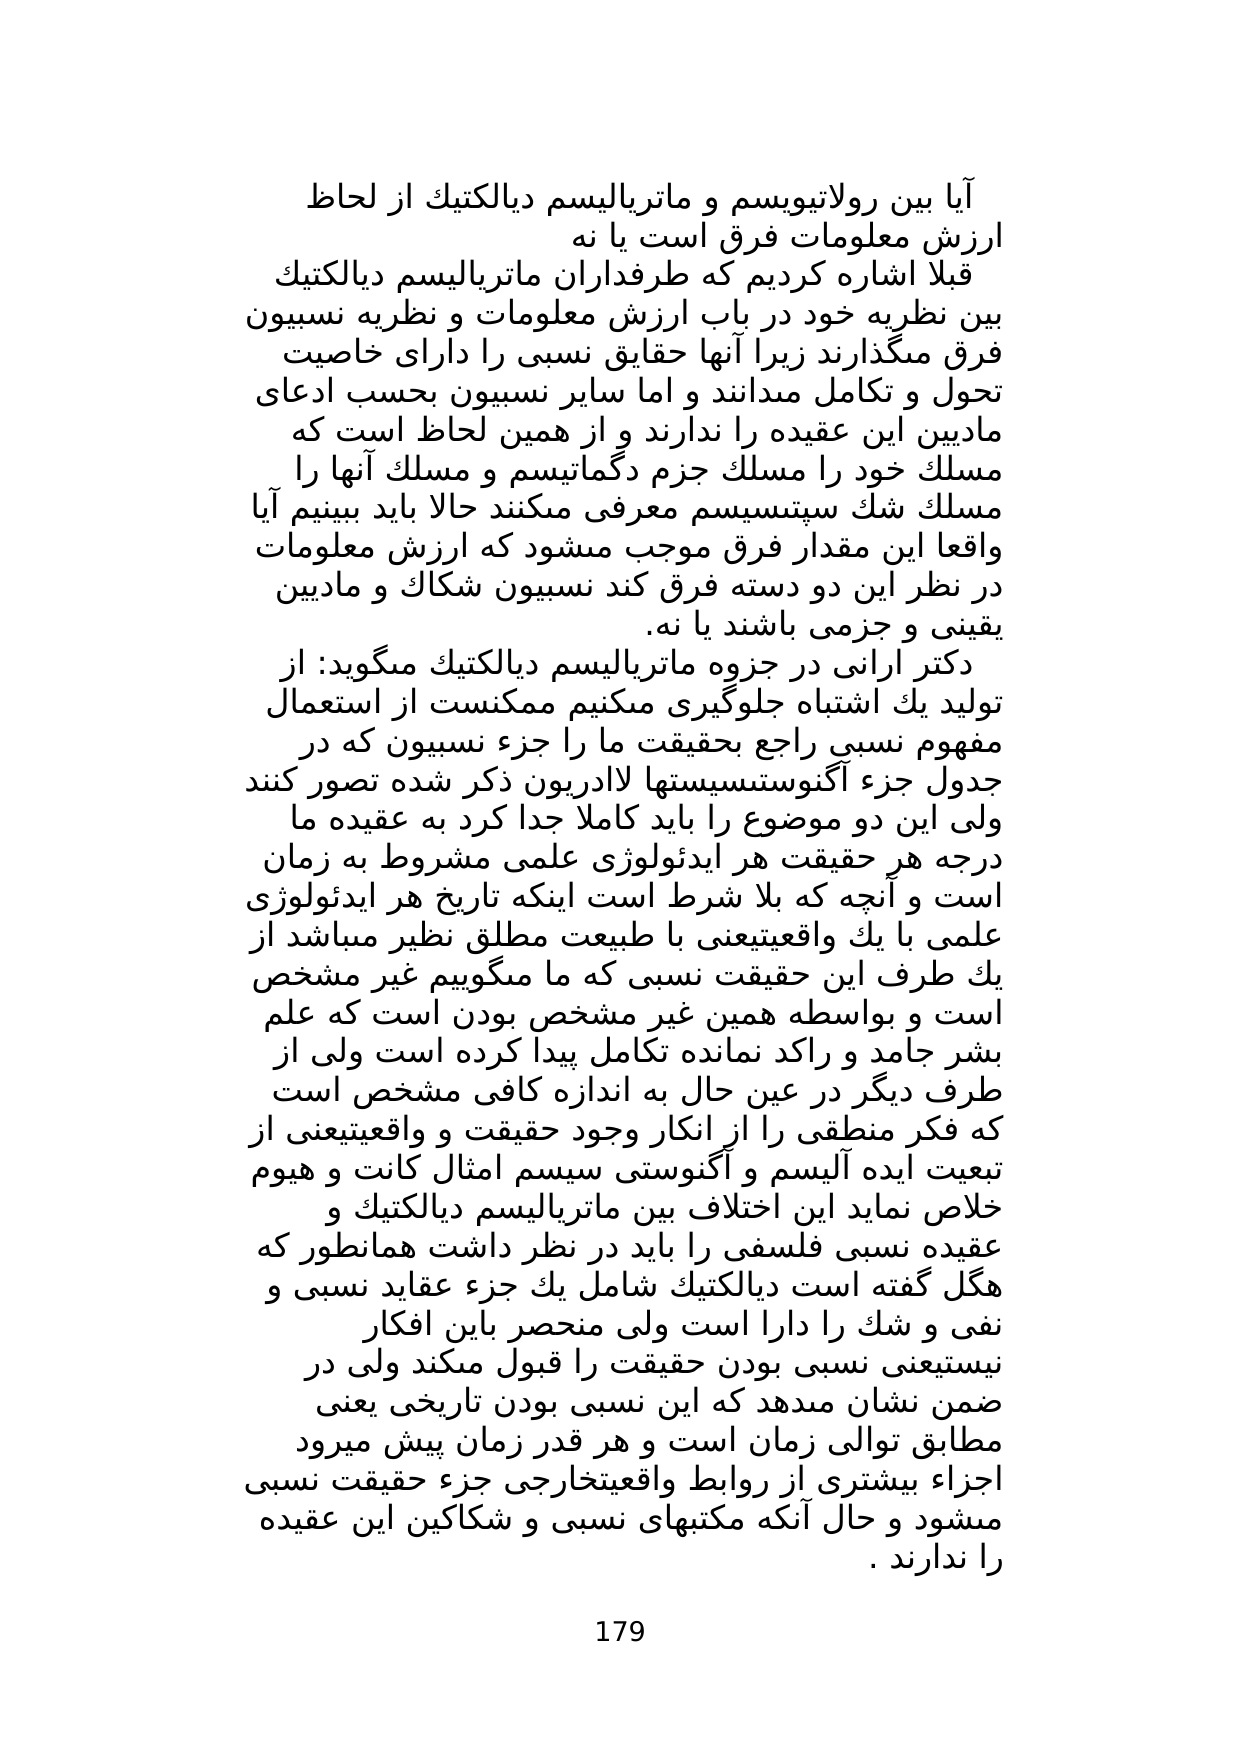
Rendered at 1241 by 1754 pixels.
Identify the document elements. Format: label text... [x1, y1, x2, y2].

text آيا بين رولاتيويسم و ماترياليسم ديالكتيك از لحاظ ارزش معلومات فرق است‏ يا نه [236, 177, 1004, 255]
text قبلا اشاره كرديم كه طرفداران ماترياليسم ديالكتيك بين نظريه خود در باب ارزش معلومات و نظريه نسبيون فرق مى‏گذارند زيرا آنها حقايق نسبى را داراى خاصيت تحول و تكامل مى‏دانند و اما ساير نسبيون بحسب ادعاى ماديين اين عقيده را ندارند و از همين لحاظ است كه مسلك خود را مسلك جزم دگماتيسم و مسلك آنها را مسلك شك سپتى‏سيسم معرفى مى‏كنند حالا بايد ببينيم آيا واقعا اين مقدار فرق موجب مى‏شود كه ارزش معلومات در نظر اين دو دسته فرق كند نسبيون شكاك و ماديين يقينى و جزمى باشند يا نه. [236, 255, 1004, 643]
text دكتر ارانى در جزوه ماترياليسم ديالكتيك مى‏گويد: از توليد يك اشتباه جلوگيرى مى‏كنيم ممكنست از استعمال مفهوم نسبى راجع بحقيقت ما را جزء نسبيون كه در جدول جزء آگنوستى‏سيستها لاادريون ذكر شده تصور كنند ولى اين دو موضوع را بايد كاملا جدا كرد به عقيده ما درجه هر حقيقت هر ايدئولوژى علمى مشروط به زمان است و آنچه كه بلا شرط است اينكه تاريخ هر ايدئولوژى علمى با يك واقعيت‏يعنى با طبيعت مطلق نظير مى‏باشد از يك طرف اين حقيقت نسبى كه ما مى‏گوييم غير مشخص است و بواسطه همين غير مشخص بودن است كه علم بشر جامد و راكد نمانده تكامل پيدا كرده است ولى از طرف ديگر در عين حال به اندازه كافى مشخص است كه فكر منطقى را از انكار وجود حقيقت و واقعيت‏يعنى از تبعيت ايده آليسم و آگنوستى سيسم امثال كانت و هيوم خلاص نمايد اين اختلاف بين ماترياليسم ديالكتيك و عقيده نسبى فلسفى را بايد در نظر داشت همانطور كه هگل گفته است ديالكتيك شامل يك جزء عقايد نسبى و نفى و شك را دارا است ولى منحصر باين افكار نيست‏يعنى نسبى بودن حقيقت را قبول مى‏كند ولى در ضمن نشان مى‏دهد كه اين نسبى بودن تاريخى يعنى مطابق توالى زمان است و هر قدر زمان پيش ميرود اجزاء بيشترى از روابط واقعيت‏خارجى جزء حقيقت نسبى مى‏شود و حال آنكه مكتبهاى نسبى و شكاكين اين عقيده را ندارند . [236, 643, 1004, 1576]
